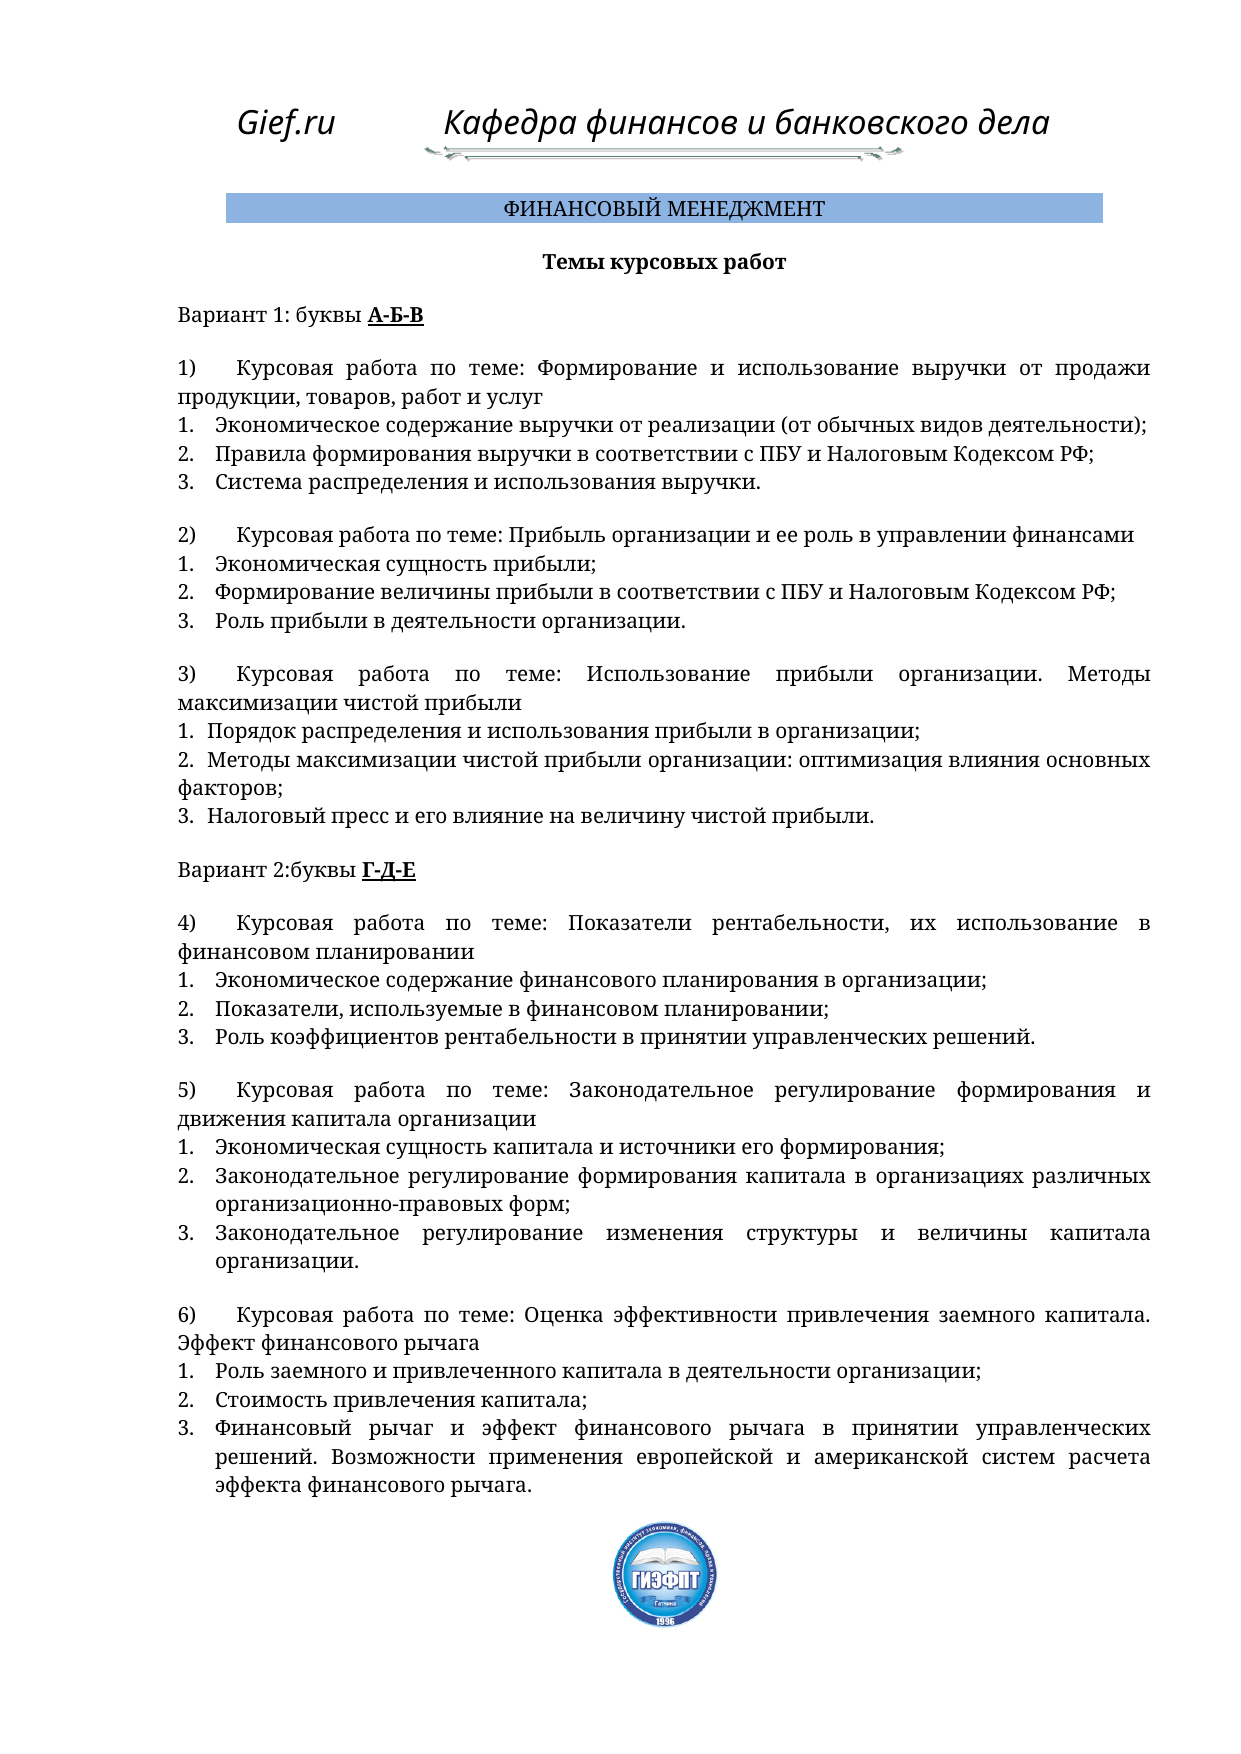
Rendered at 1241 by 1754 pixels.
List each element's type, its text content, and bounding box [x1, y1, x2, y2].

list Роль коэффициентов рентабельности в принятии управленческих решений. [177, 1022, 1152, 1051]
text Вариант 2:буквы Г-Д-Е [177, 855, 1152, 883]
list Экономическая сущность капитала и источники его формирования; [177, 1132, 1152, 1161]
list Курсовая работа по теме: Оценка эффективности привлечения заемного капитала. Эффект финансового рычага [177, 1300, 1152, 1357]
list Законодательное регулирование изменения структуры и величины капитала организации. [177, 1218, 1152, 1275]
text Темы курсовых работ [177, 248, 1152, 275]
list Законодательное регулирование формирования капитала в организациях различных организационно-правовых форм; [177, 1161, 1152, 1218]
list Роль заемного и привлеченного капитала в деятельности организации; [177, 1357, 1152, 1385]
list Методы максимизации чистой прибыли организации: оптимизация влияния основных факторов; [177, 745, 1152, 802]
list Роль прибыли в деятельности организации. [177, 606, 1152, 634]
list Финансовый рычаг и эффект финансового рычага в принятии управленческих решений. Возможности применения европейской и американской систем расчета эффекта финансового рычага. [177, 1413, 1152, 1499]
list Налоговый пресс и его влияние на величину чистой прибыли. [177, 802, 1152, 830]
text Вариант 1: буквы А-Б-В [177, 300, 1152, 328]
list Правила формирования выручки в соответствии с ПБУ и Налоговым Кодексом РФ; [177, 439, 1152, 467]
picture [422, 144, 907, 168]
list Курсовая работа по теме: Законодательное регулирование формирования и движения капитала организации [177, 1076, 1152, 1132]
list Порядок распределения и использования прибыли в организации; [177, 716, 1152, 745]
list Курсовая работа по теме: Прибыль организации и ее роль в управлении финансами [177, 521, 1152, 549]
list Экономическая сущность прибыли; [177, 549, 1152, 577]
picture [608, 1517, 721, 1631]
list Система распределения и использования выручки. [177, 467, 1152, 496]
table_header ФИНАНСОВЫЙ МЕНЕДЖМЕНТ [226, 193, 1103, 223]
list Курсовая работа по теме: Показатели рентабельности, их использование в финансовом планировании [177, 908, 1152, 965]
list Экономическое содержание финансового планирования в организации; [177, 965, 1152, 994]
list Курсовая работа по теме: Использование прибыли организации. Методы максимизации чистой прибыли [177, 659, 1152, 716]
list Показатели, используемые в финансовом планировании; [177, 994, 1152, 1022]
list Экономическое содержание выручки от реализации (от обычных видов деятельности); [177, 410, 1152, 439]
list Стоимость привлечения капитала; [177, 1385, 1152, 1413]
list Курсовая работа по теме: Формирование и использование выручки от продажи продукции, товаров, работ и услуг [177, 353, 1152, 410]
list Формирование величины прибыли в соответствии с ПБУ и Налоговым Кодексом РФ; [177, 577, 1152, 606]
